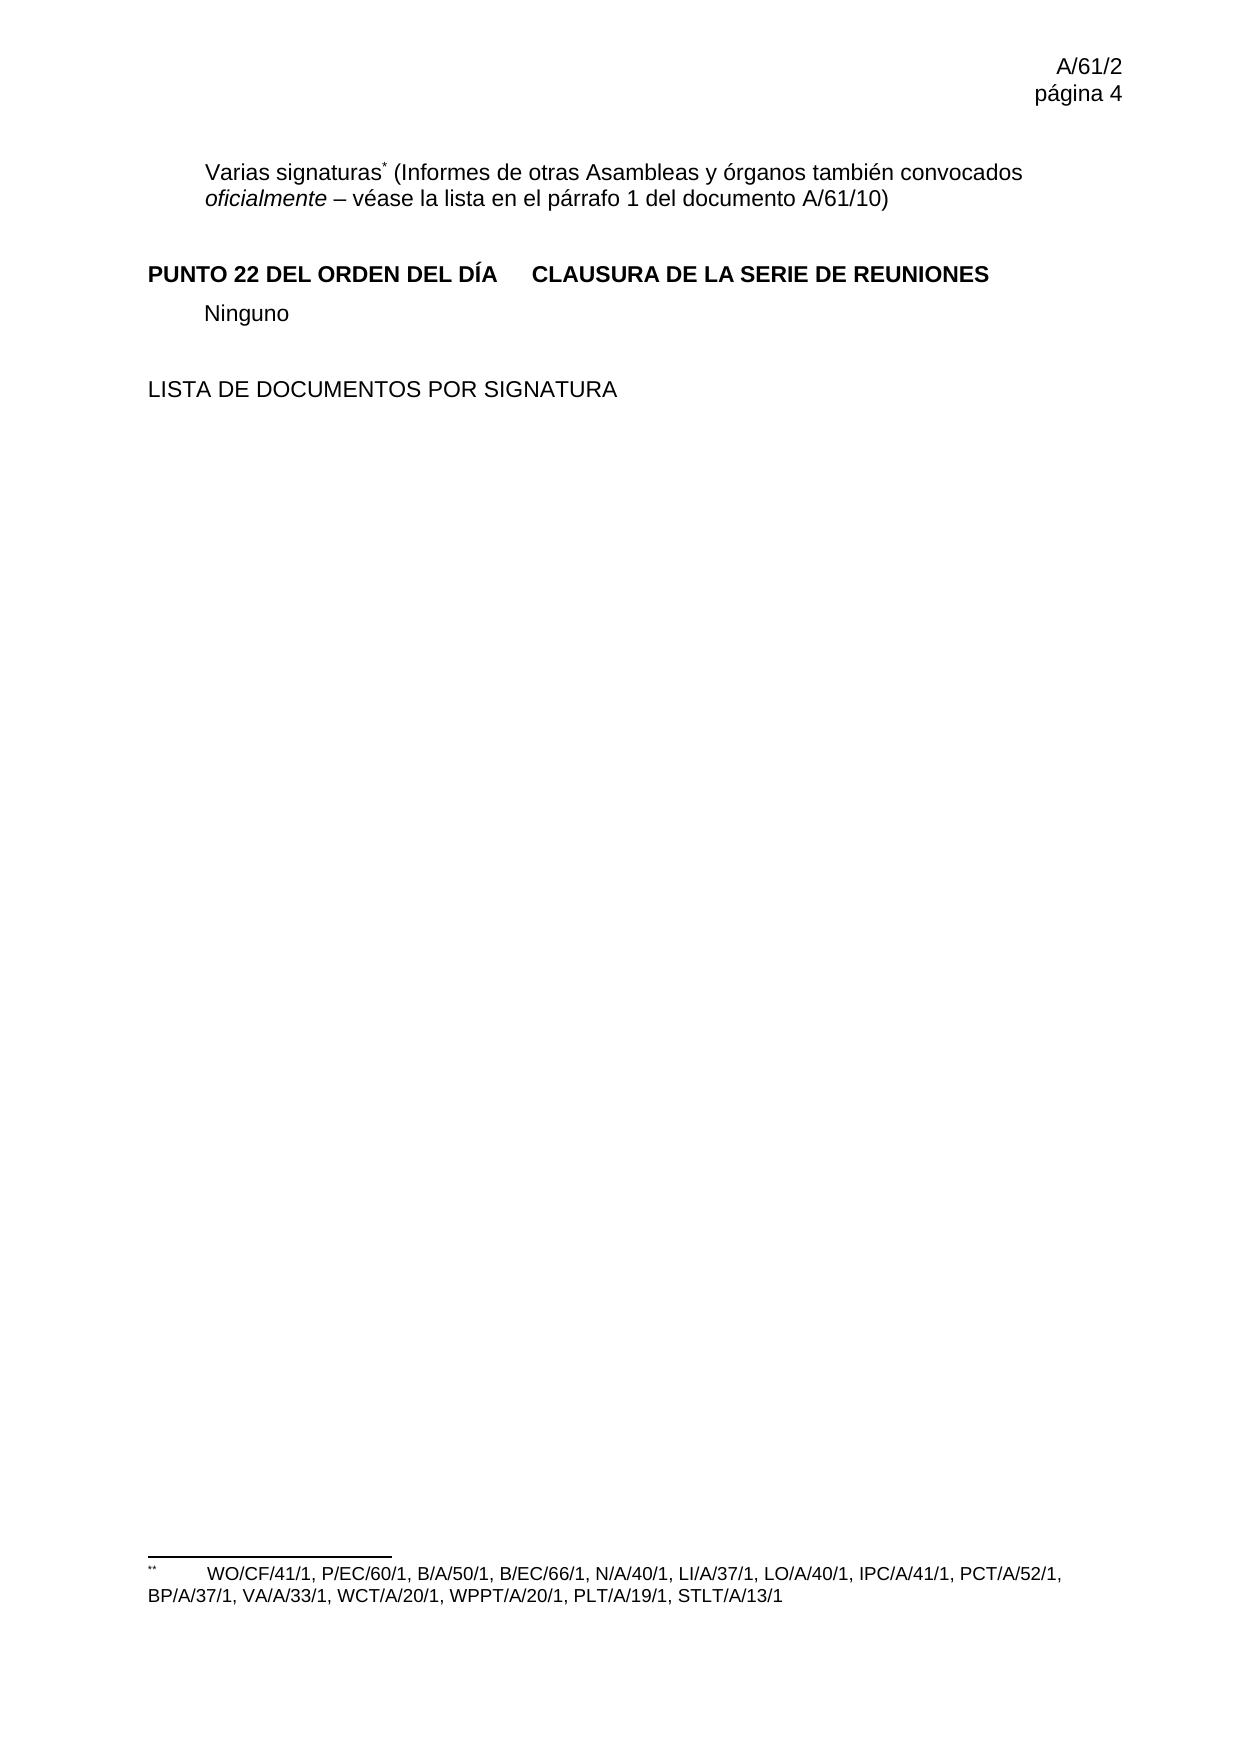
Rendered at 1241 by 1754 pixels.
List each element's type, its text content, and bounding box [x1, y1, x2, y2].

subtitle punto 22 del orden del día clausura de la serie de reuniones [148, 261, 1122, 288]
subtitle LISTA DE DOCUMENTOS POR SIGNATURA [148, 376, 1122, 403]
text Varias signaturas* (Informes de otras Asambleas y órganos también convocados oficialmente – véase la lista en el párrafo 1 del documento A/61/10) [205, 158, 1122, 211]
text Ninguno [204, 300, 1122, 326]
